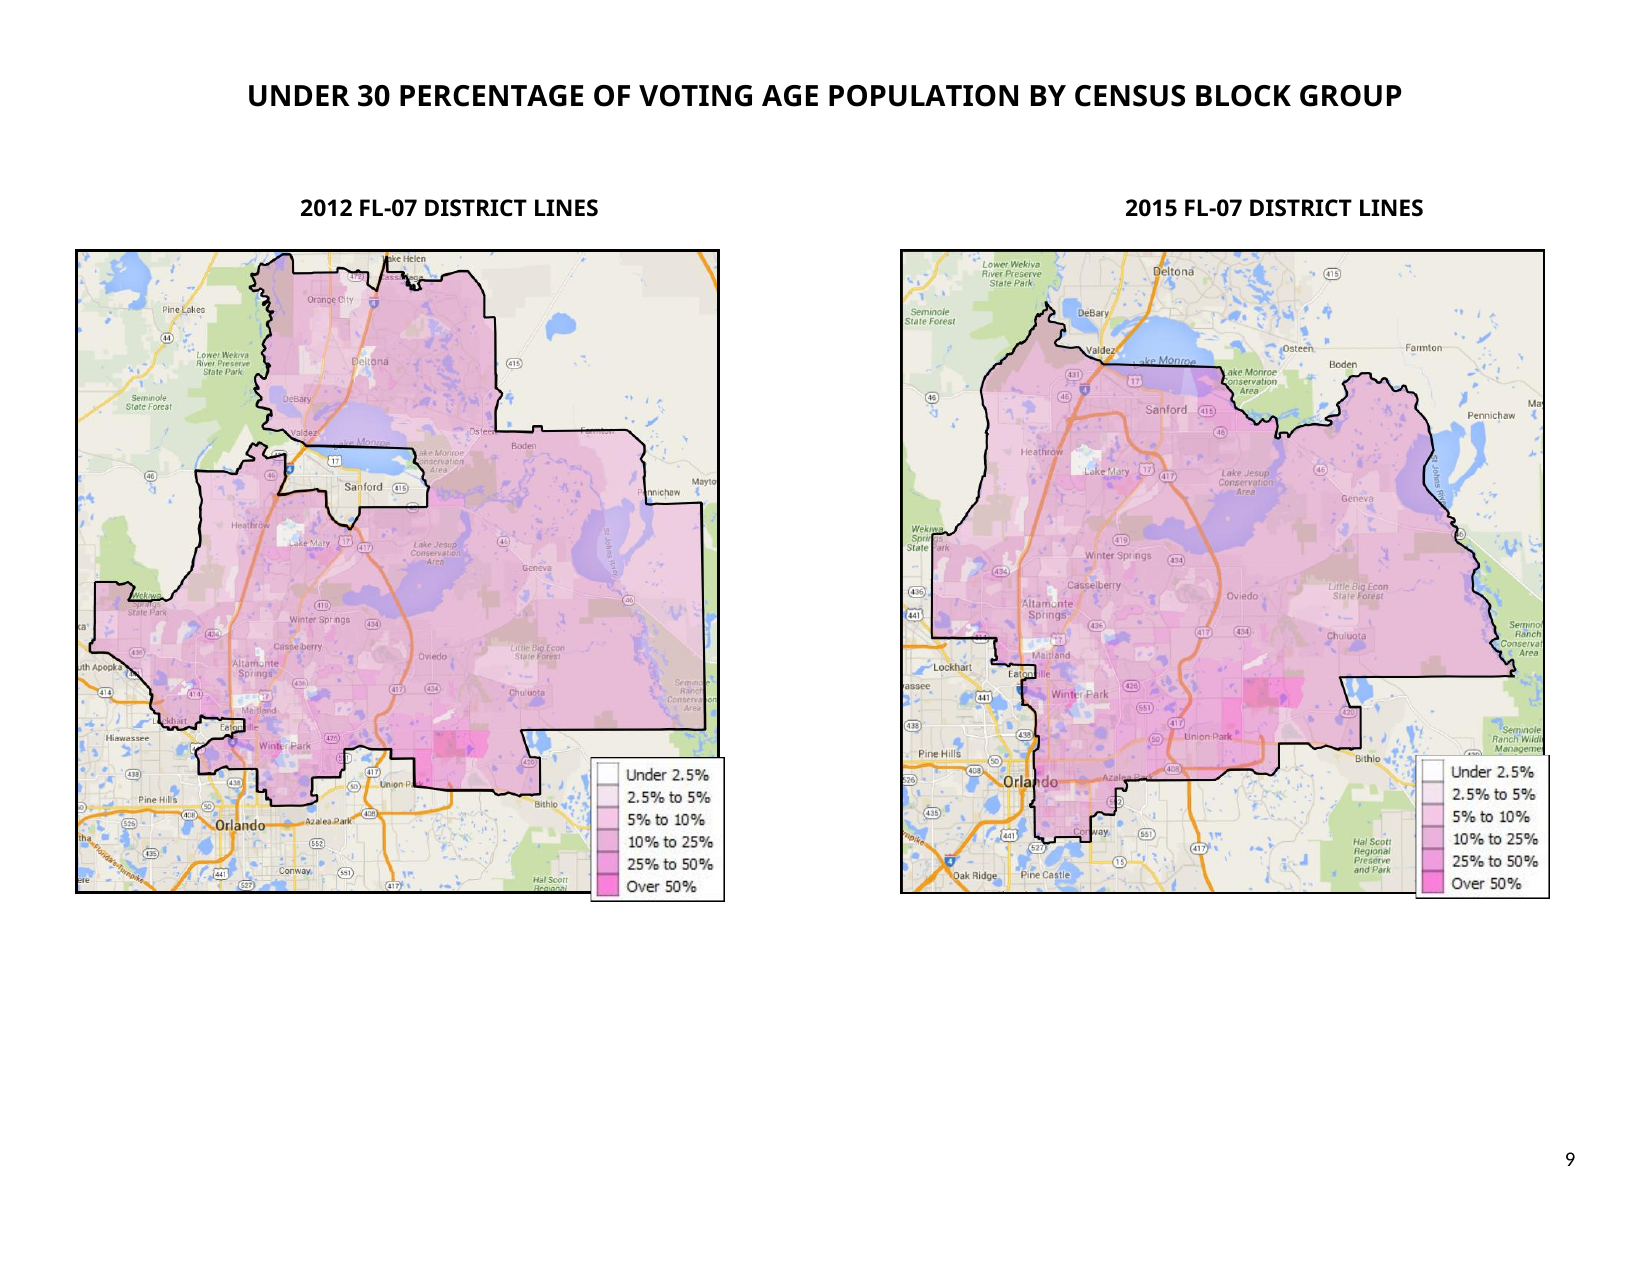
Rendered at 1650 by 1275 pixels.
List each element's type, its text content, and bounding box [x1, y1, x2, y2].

picture [902, 251, 1550, 899]
text 2012 FL-07 DISTRICT LINES 2015 FL-07 DISTRICT LINES [225, 192, 1575, 223]
picture [78, 252, 725, 902]
text UNDER 30 PERCENTAGE OF VOTING AGE POPULATION BY CENSUS BLOCK GROUP [75, 75, 1575, 115]
